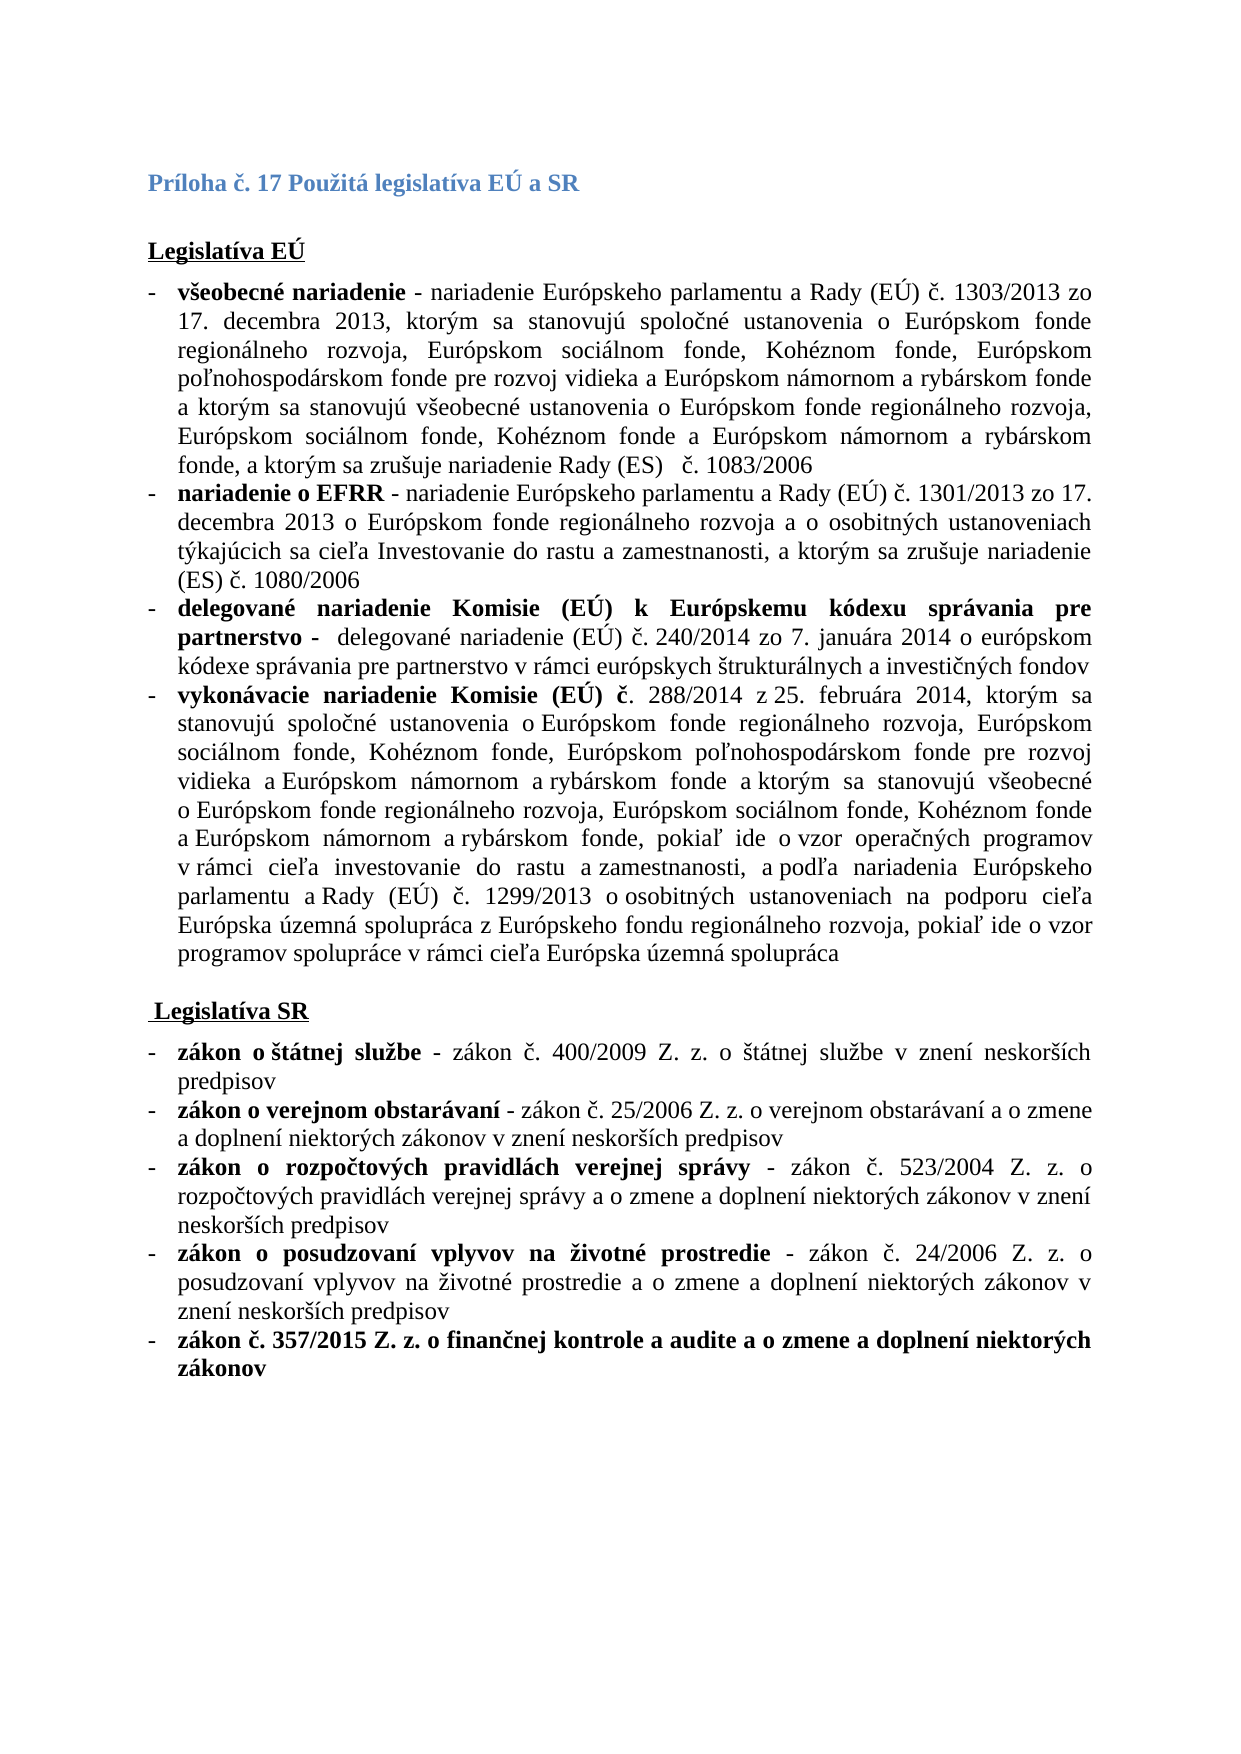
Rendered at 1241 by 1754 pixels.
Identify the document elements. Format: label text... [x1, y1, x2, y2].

list nariadenie o EFRR - nariadenie Európskeho parlamentu a Rady (EÚ) č. 1301/2013 zo 17. decembra 2013 o Európskom fonde regionálneho rozvoja a o osobitných ustanoveniach týkajúcich sa cieľa Investovanie do rastu a zamestnanosti, a ktorým sa zrušuje nariadenie (ES) č. 1080/2006 [148, 478, 1093, 593]
text Legislatíva EÚ [148, 236, 1093, 265]
list vykonávacie nariadenie Komisie (EÚ) č. 288/2014 z 25. februára 2014, ktorým sa stanovujú spoločné ustanovenia o Európskom fonde regionálneho rozvoja, Európskom sociálnom fonde, Kohéznom fonde, Európskom poľnohospodárskom fonde pre rozvoj vidieka a Európskom námornom a rybárskom fonde a ktorým sa stanovujú všeobecné o Európskom fonde regionálneho rozvoja, Európskom sociálnom fonde, Kohéznom fonde a Európskom námornom a rybárskom fonde, pokiaľ ide o vzor operačných programov v rámci cieľa investovanie do rastu a zamestnanosti, a podľa nariadenia Európskeho parlamentu a Rady (EÚ) č. 1299/2013 o osobitných ustanoveniach na podporu cieľa Európska územná spolupráca z Európskeho fondu regionálneho rozvoja, pokiaľ ide o vzor programov spolupráce v rámci cieľa Európska územná spolupráca [148, 680, 1093, 967]
list zákon o posudzovaní vplyvov na životné prostredie - zákon č. 24/2006 Z. z. o posudzovaní vplyvov na životné prostredie a o zmene a doplnení niektorých zákonov v znení neskorších predpisov [148, 1238, 1093, 1325]
list delegované nariadenie Komisie (EÚ) k Európskemu kódexu správania pre partnerstvo - delegované nariadenie (EÚ) č. 240/2014 zo 7. januára 2014 o európskom kódexe správania pre partnerstvo v rámci európskych štrukturálnych a investičných fondov [148, 593, 1093, 680]
list všeobecné nariadenie - nariadenie Európskeho parlamentu a Rady (EÚ) č. 1303/2013 zo 17. decembra 2013, ktorým sa stanovujú spoločné ustanovenia o Európskom fonde regionálneho rozvoja, Európskom sociálnom fonde, Kohéznom fonde, Európskom poľnohospodárskom fonde pre rozvoj vidieka a Európskom námornom a rybárskom fonde a ktorým sa stanovujú všeobecné ustanovenia o Európskom fonde regionálneho rozvoja, Európskom sociálnom fonde, Kohéznom fonde a Európskom námornom a rybárskom fonde, a ktorým sa zrušuje nariadenie Rady (ES) č. 1083/2006 [148, 277, 1093, 478]
list zákon č. 357/2015 Z. z. o finančnej kontrole a audite a o zmene a doplnení niektorých zákonov [148, 1325, 1093, 1382]
list zákon o rozpočtových pravidlách verejnej správy - zákon č. 523/2004 Z. z. o rozpočtových pravidlách verejnej správy a o zmene a doplnení niektorých zákonov v znení neskorších predpisov [148, 1152, 1093, 1238]
subtitle Príloha č. 17 Použitá legislatíva EÚ a SR [148, 168, 1093, 197]
list zákon o verejnom obstarávaní - zákon č. 25/2006 Z. z. o verejnom obstarávaní a o zmene a doplnení niektorých zákonov v znení neskorších predpisov [148, 1095, 1093, 1152]
list zákon o štátnej službe - zákon č. 400/2009 Z. z. o štátnej službe v znení neskorších predpisov [148, 1037, 1093, 1095]
list Legislatíva SR [148, 996, 1093, 1025]
